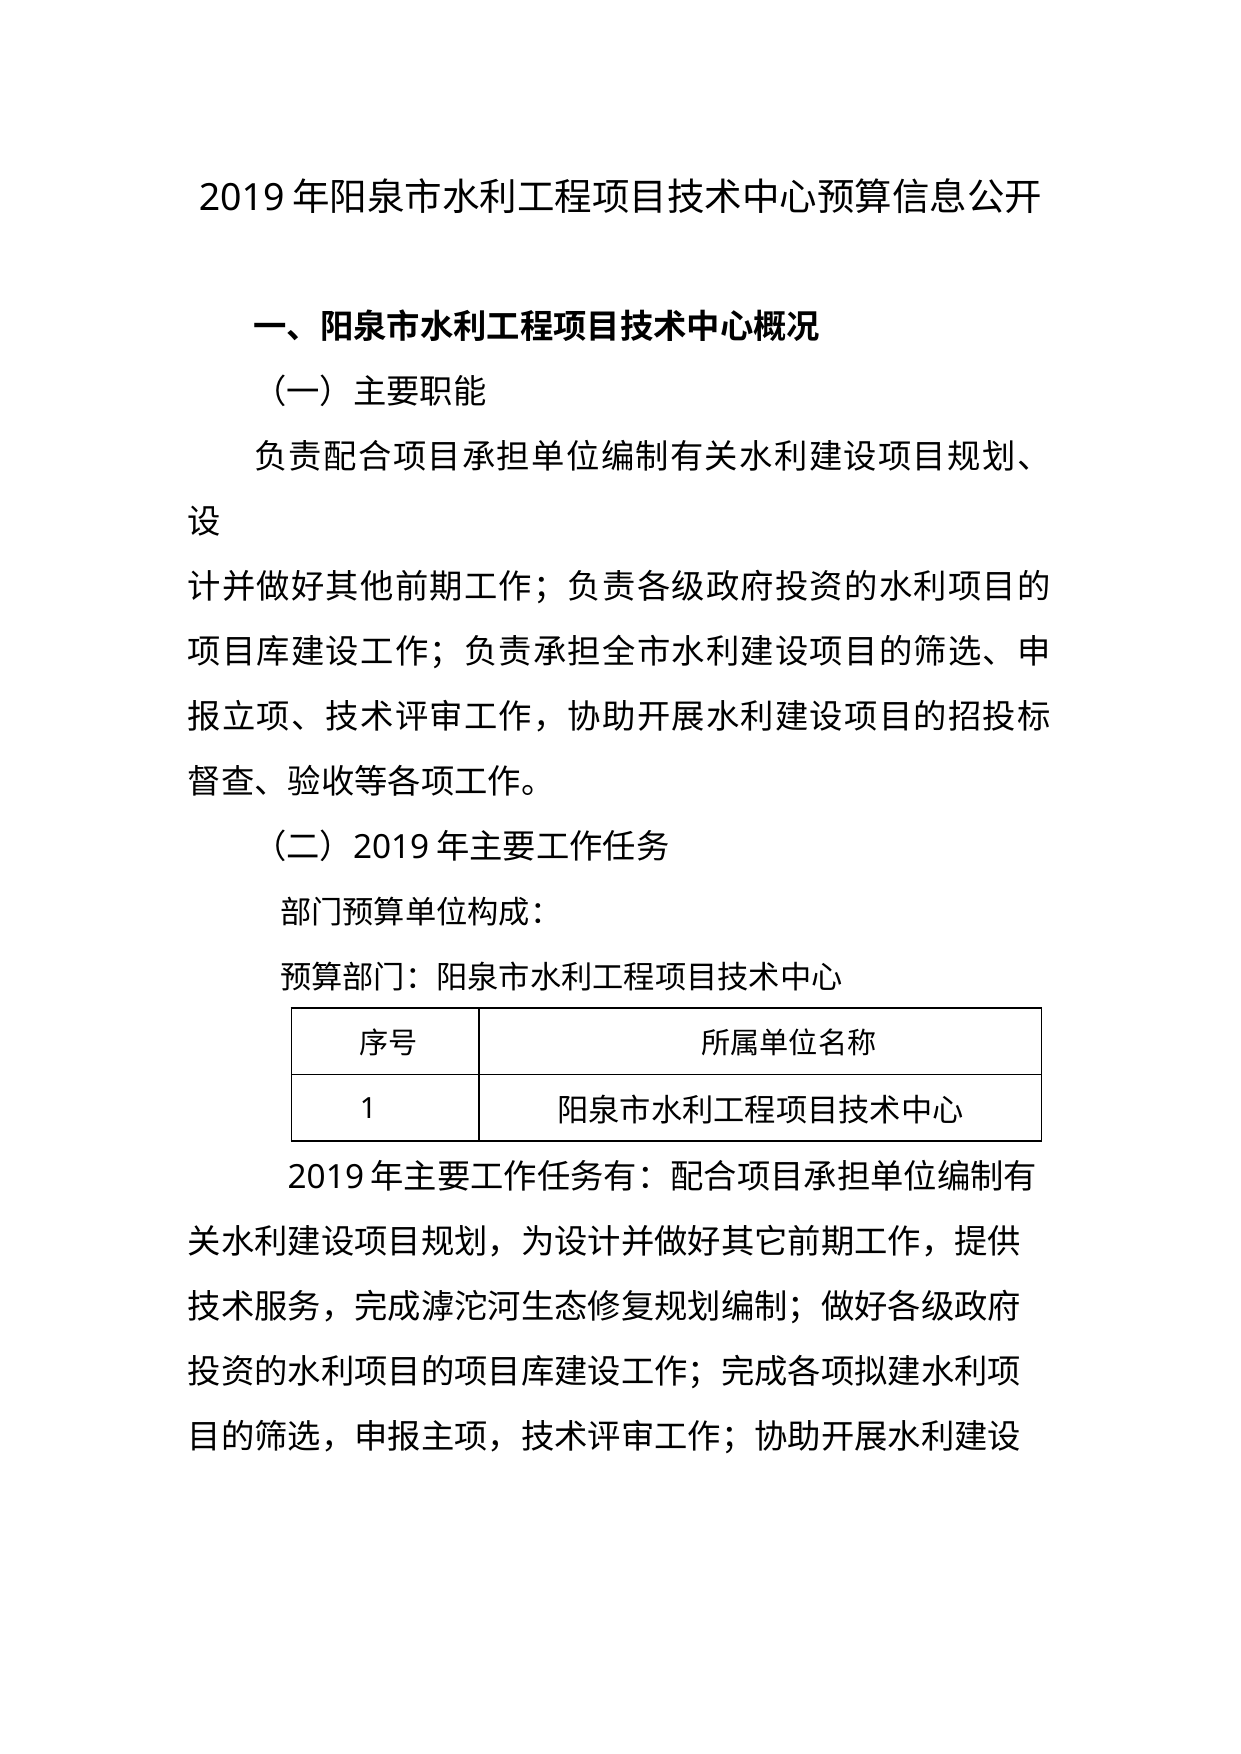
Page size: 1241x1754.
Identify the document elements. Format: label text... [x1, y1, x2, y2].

table_cell 阳泉市水利工程项目技术中心 [480, 1075, 1041, 1140]
text 负责配合项目承担单位编制有关水利建设项目规划、设 [187, 422, 1053, 552]
text 部门预算单位构成： [187, 877, 1053, 942]
table_cell 1 [292, 1075, 478, 1140]
text 2019年阳泉市水利工程项目技术中心预算信息公开 [187, 162, 1053, 227]
text 预算部门：阳泉市水利工程项目技术中心 [187, 942, 1053, 1007]
text 一、阳泉市水利工程项目技术中心概况 [187, 292, 1053, 357]
text （一）主要职能 [187, 357, 1053, 422]
table_header 所属单位名称 [480, 1009, 1041, 1073]
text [187, 1142, 1053, 1467]
text 计并做好其他前期工作；负责各级政府投资的水利项目的项目库建设工作；负责承担全市水利建设项目的筛选、申报立项、技术评审工作，协助开展水利建设项目的招投标、督查、验收等各项工作。 [187, 552, 1053, 812]
table_header 序号 [292, 1009, 478, 1073]
text （二）2019年主要工作任务 [187, 812, 1053, 877]
